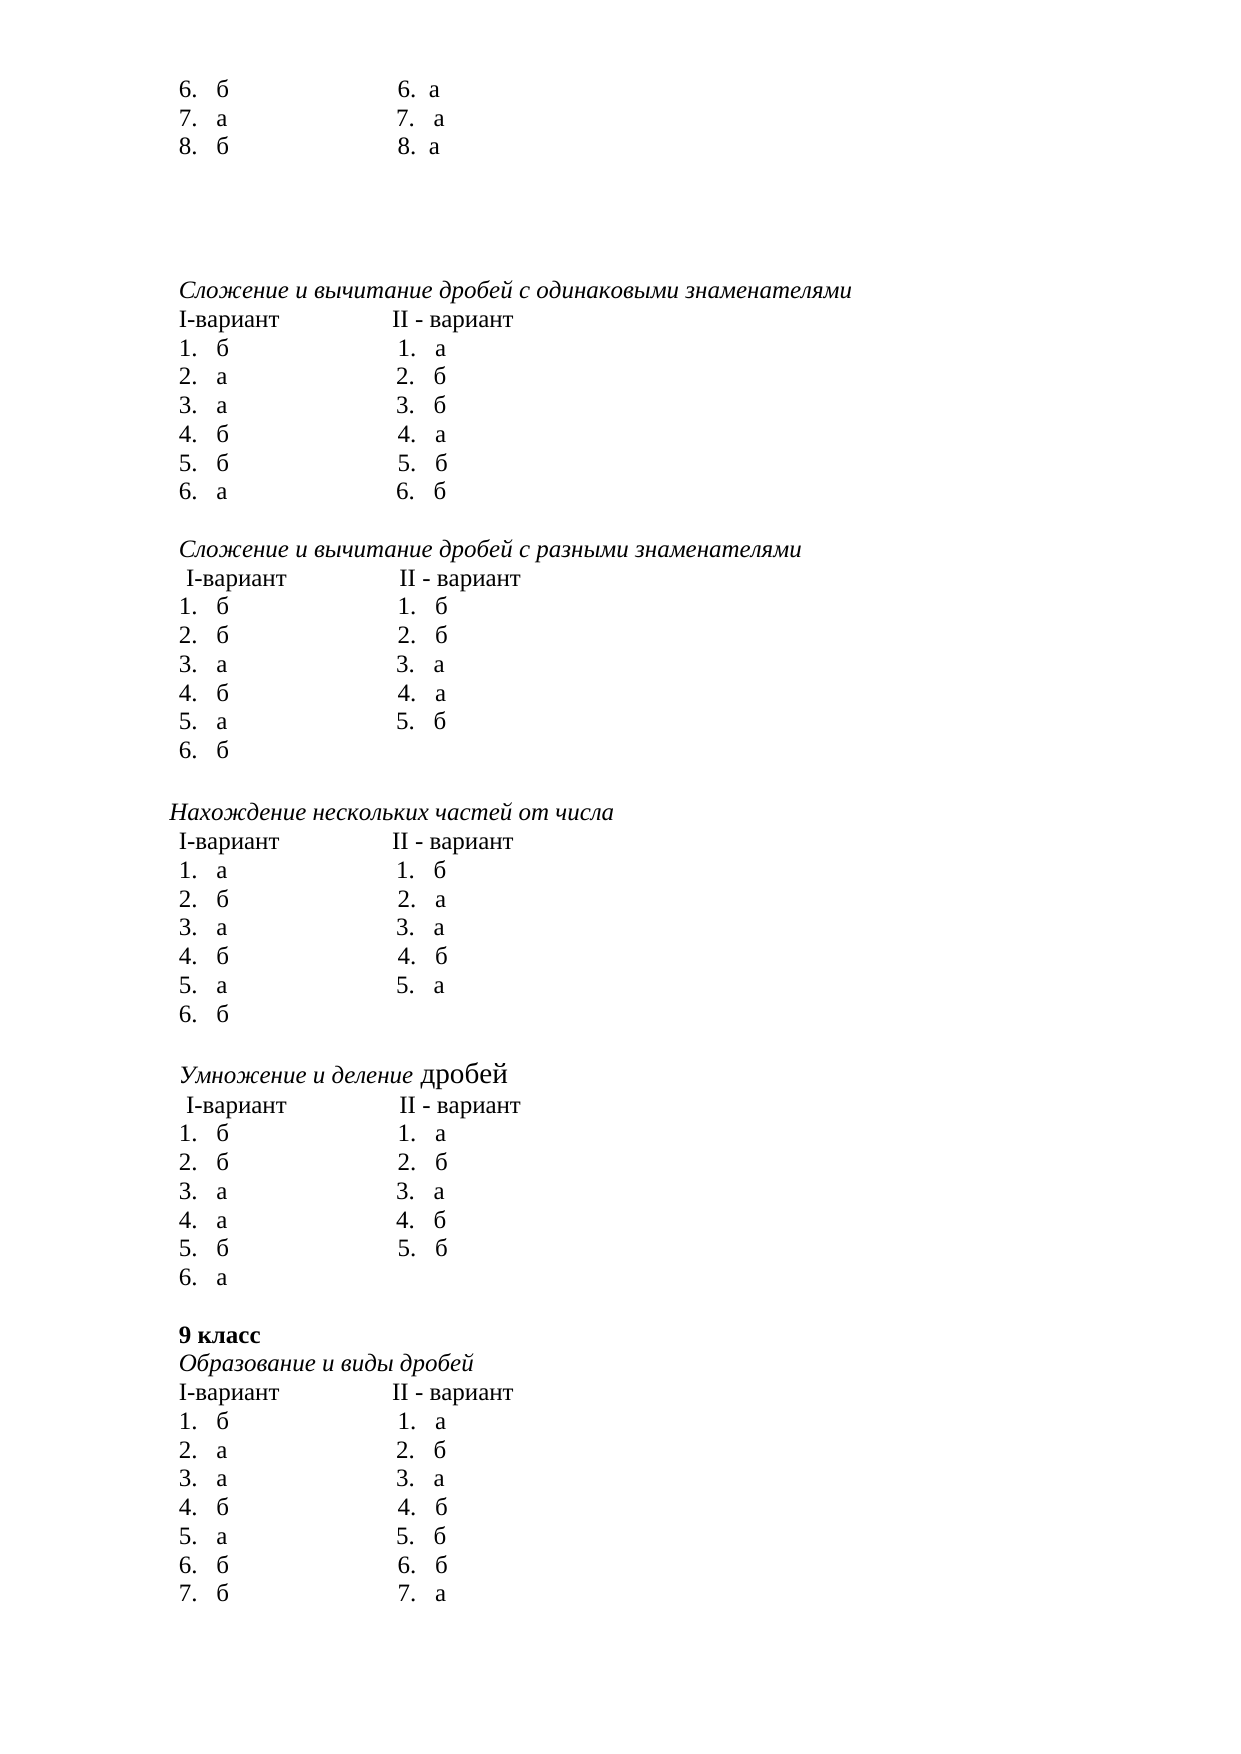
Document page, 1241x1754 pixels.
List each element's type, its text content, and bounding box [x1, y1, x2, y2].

list 6. б [178, 735, 1152, 764]
list 3. а 3. б [178, 390, 1152, 419]
list 3. а 3. а [178, 649, 1152, 678]
list 4. б 4. а [178, 419, 1152, 448]
list 7. а 7. а [178, 103, 1152, 131]
list 5. б 5. б [178, 1233, 1152, 1262]
list 8. б 8. а [178, 131, 1152, 160]
list 3. а 3. а [178, 1176, 1152, 1205]
list 6. б [178, 999, 1152, 1027]
list 3. а 3. а [178, 912, 1152, 941]
list 4. б 4. б [178, 1492, 1152, 1521]
list 6. б 6. а [178, 74, 1152, 103]
list 4. б 4. б [178, 941, 1152, 970]
list I-вариант II - вариант [178, 1090, 1152, 1118]
list а 2. б [178, 1435, 1152, 1463]
list 5. а 5. б [178, 706, 1152, 735]
list б 1. а [178, 1406, 1152, 1435]
list б 2. б [178, 1147, 1152, 1176]
list а 2. б [178, 361, 1152, 390]
list 5. б 5. б [178, 448, 1152, 476]
list 5. а 5. б [178, 1521, 1152, 1550]
list 6. а 6. б [178, 476, 1152, 505]
list 7. б 7. а [178, 1578, 1152, 1607]
list 5. а 5. а [178, 970, 1152, 999]
text Нахождение нескольких частей от числа [103, 797, 1152, 826]
list I-вариант II - вариант [178, 1377, 1152, 1406]
list б 1. а [178, 1118, 1152, 1147]
list 9 класс [178, 1320, 1152, 1348]
list Сложение и вычитание дробей с разными знаменателями [178, 534, 1152, 563]
list б 1. б [178, 591, 1152, 620]
list Умножение и деление дробей [178, 1056, 1152, 1090]
list Сложение и вычитание дробей с одинаковыми знаменателями [178, 275, 1152, 304]
list 4. б 4. а [178, 678, 1152, 706]
list 4. а 4. б [178, 1205, 1152, 1233]
list I-вариант II - вариант [178, 563, 1152, 591]
list а 1. б [178, 855, 1152, 884]
list 6. б 6. б [178, 1550, 1152, 1578]
list б 2. а [178, 884, 1152, 912]
list б 1. а [178, 333, 1152, 361]
list 6. а [178, 1262, 1152, 1291]
list I-вариант II - вариант [178, 304, 1152, 333]
list б 2. б [178, 620, 1152, 649]
list 3. а 3. а [178, 1463, 1152, 1492]
list I-вариант II - вариант [178, 826, 1152, 855]
list Образование и виды дробей [178, 1348, 1152, 1377]
